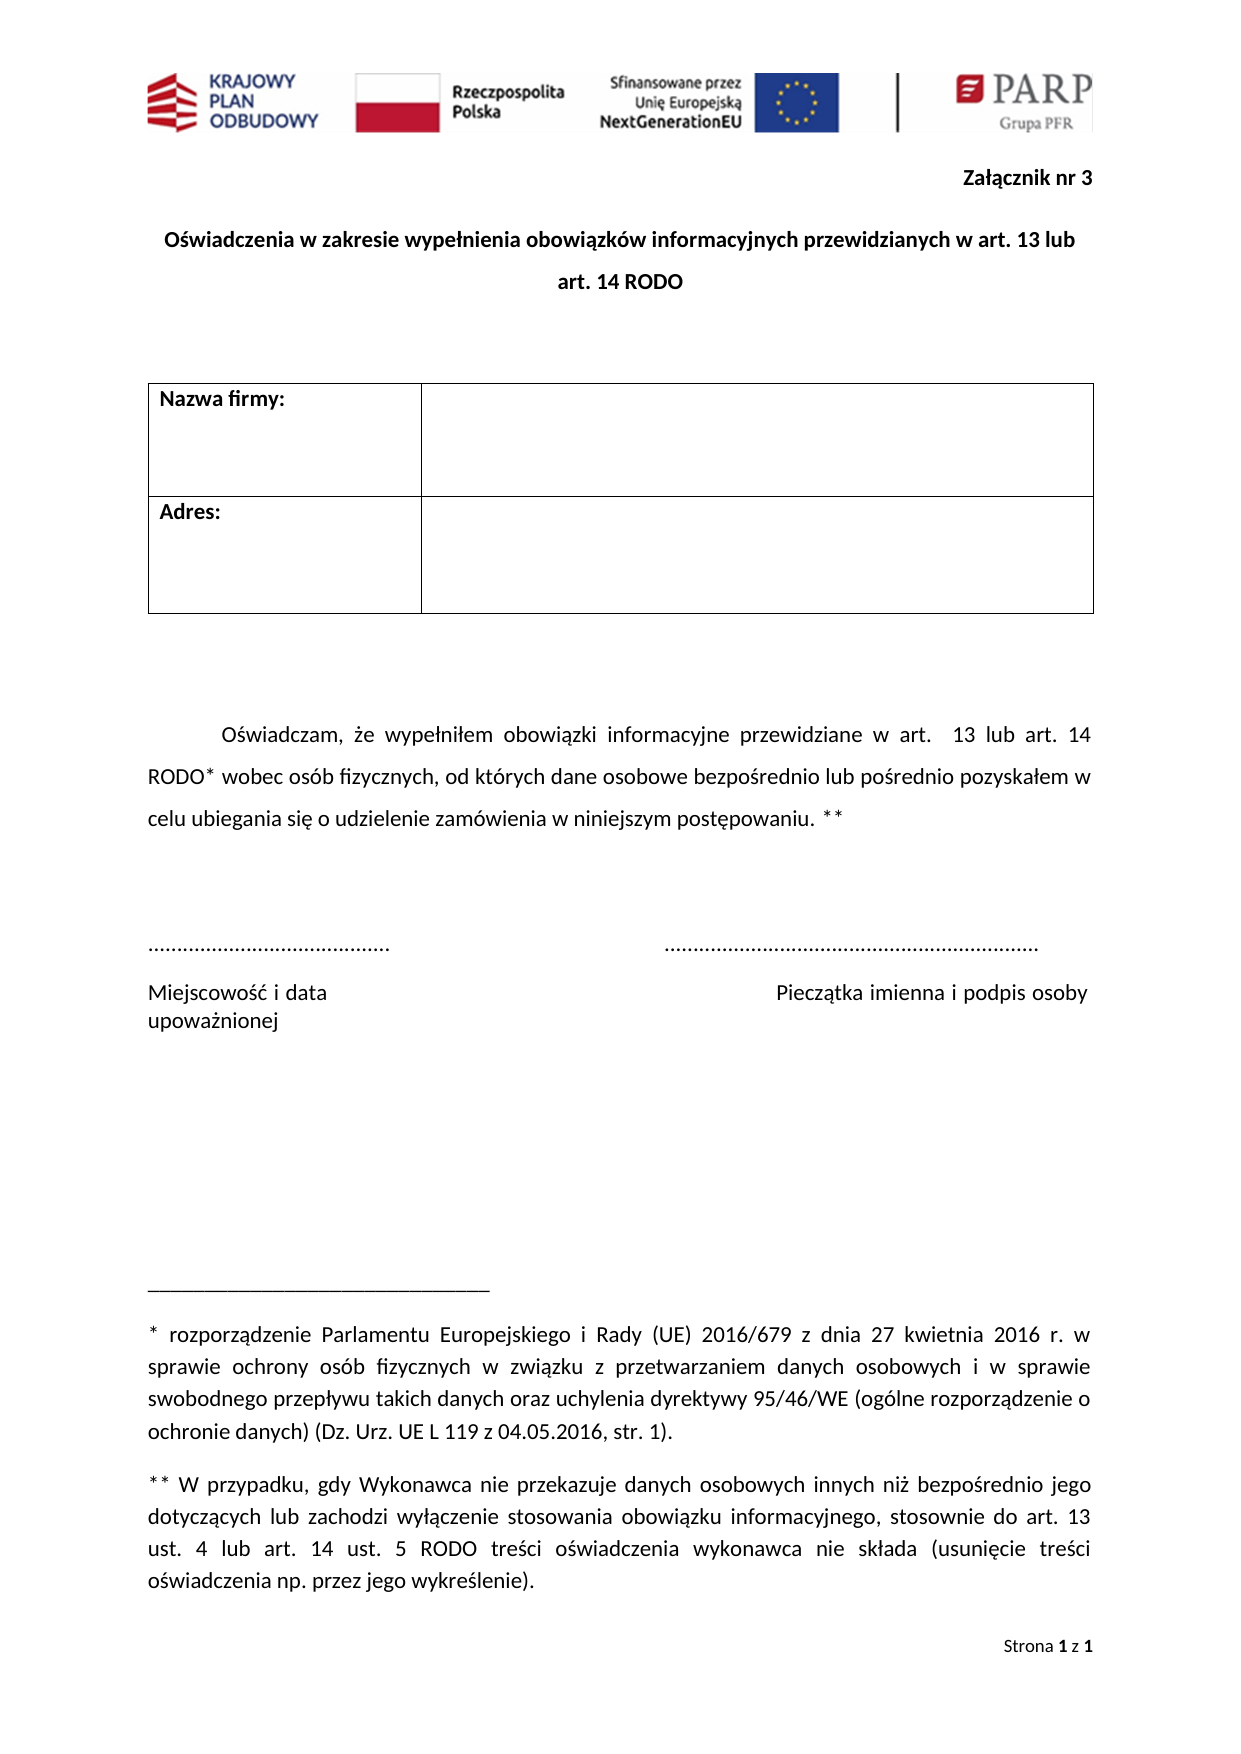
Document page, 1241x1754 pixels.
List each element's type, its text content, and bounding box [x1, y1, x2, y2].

text * rozporządzenie Parlamentu Europejskiego i Rady (UE) 2016/679 z dnia 27 kwietnia 2016 r. w sprawie ochrony osób fizycznych w związku z przetwarzaniem danych osobowych i w sprawie swobodnego przepływu takich danych oraz uchylenia dyrektywy 95/46/WE (ogólne rozporządzenie o ochronie danych) (Dz. Urz. UE L 119 z 04.05.2016, str. 1). [148, 1320, 1093, 1445]
text Oświadczenia w zakresie wypełnienia obowiązków informacyjnych przewidzianych w art. 13 lub art. 14 RODO [148, 226, 1093, 296]
text Oświadczam, że wypełniłem obowiązki informacyjne przewidziane w art. 13 lub art. 14 RODO* wobec osób fizycznych, od których dane osobowe bezpośrednio lub pośrednio pozyskałem w celu ubiegania się o udzielenie zamówienia w niniejszym postępowaniu. ** [148, 720, 1093, 832]
text Załącznik nr 3 [148, 163, 1093, 191]
text ______________________________ [148, 1267, 1093, 1295]
table_cell Adres: [149, 497, 421, 613]
text Miejscowość i data Pieczątka imienna i podpis osoby upoważnionej [148, 978, 1093, 1034]
table_header [422, 384, 1093, 496]
text ** W przypadku, gdy Wykonawca nie przekazuje danych osobowych innych niż bezpośrednio jego dotyczących lub zachodzi wyłączenie stosowania obowiązku informacyjnego, stosownie do art. 13 ust. 4 lub art. 14 ust. 5 RODO treści oświadczenia wykonawca nie składa (usunięcie treści oświadczenia np. przez jego wykreślenie). [148, 1470, 1093, 1594]
table_cell [422, 497, 1093, 613]
text .......................................... ................................................................. [148, 929, 1093, 957]
picture [147, 73, 1093, 135]
table_header Nazwa firmy: [149, 384, 421, 496]
